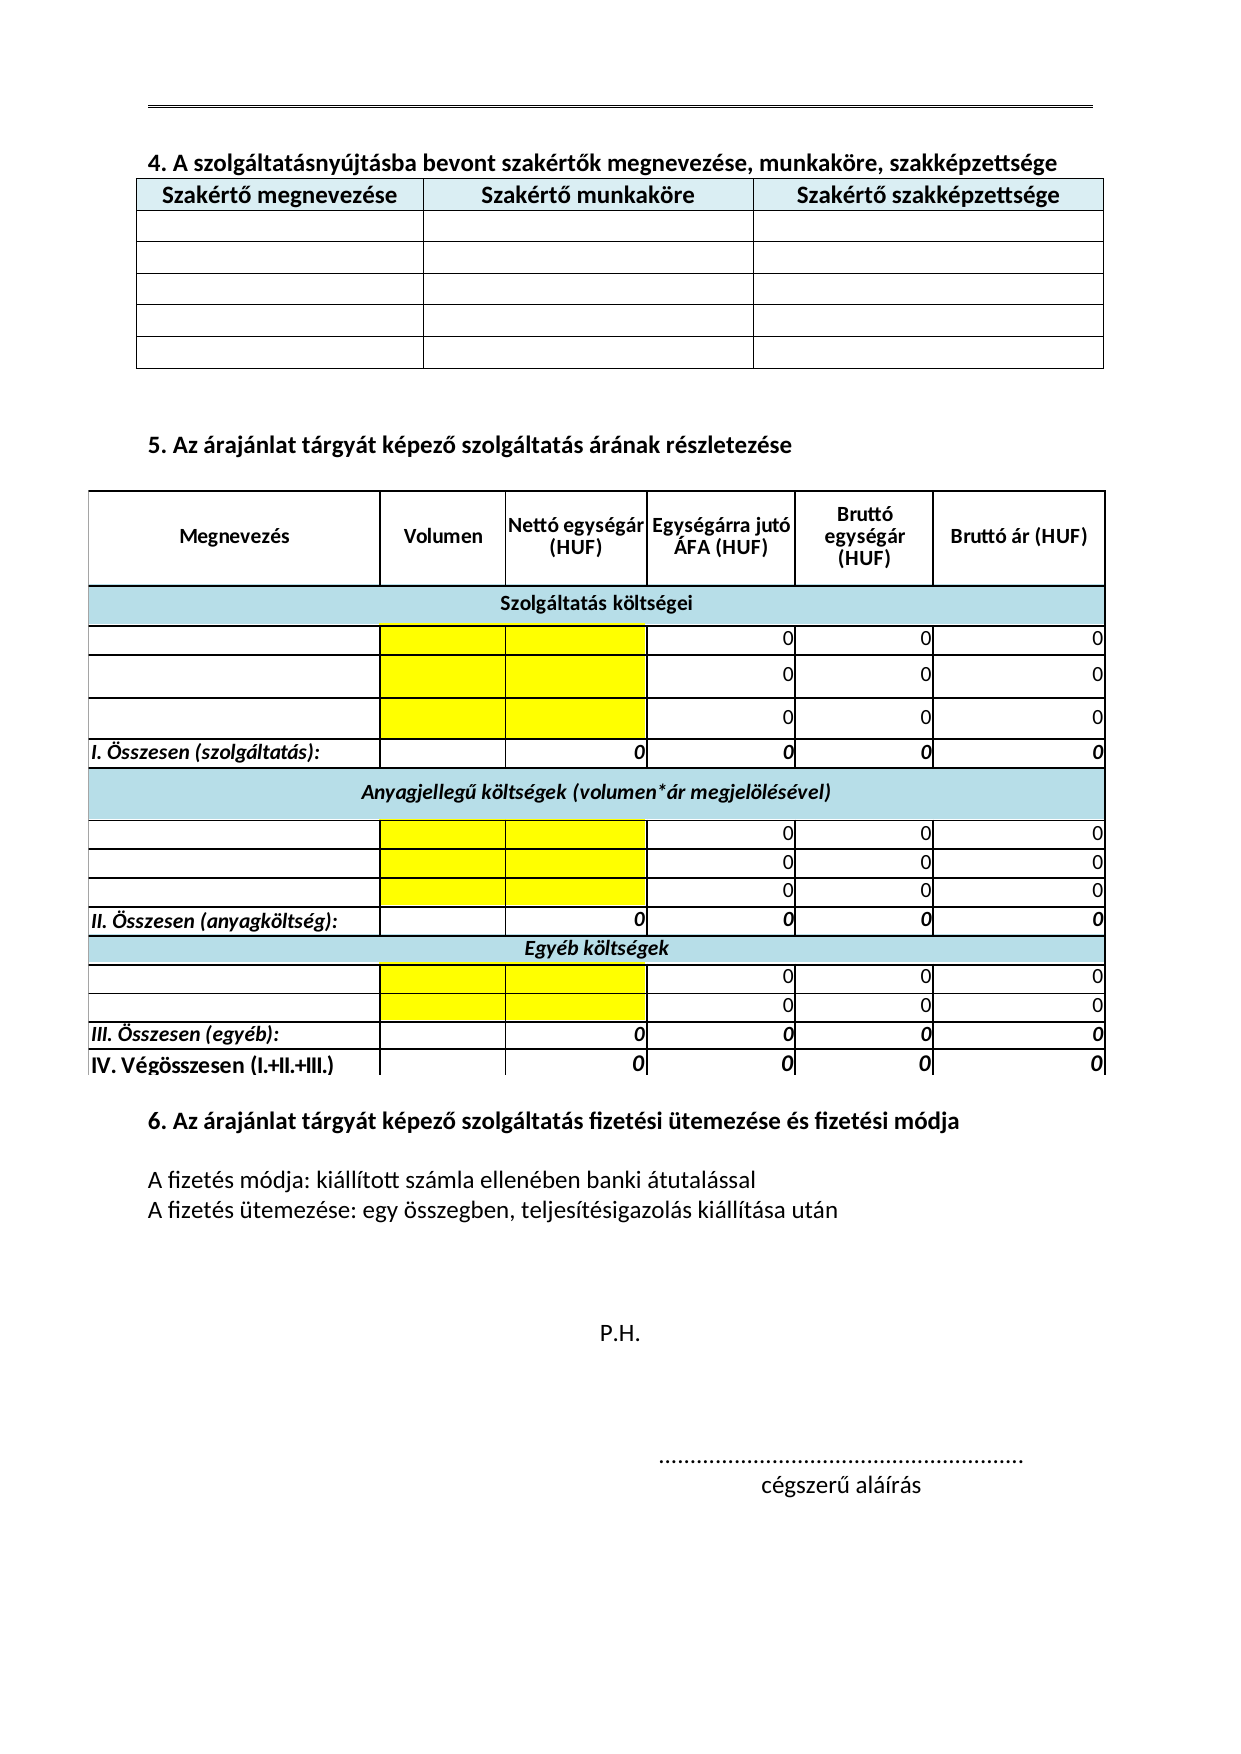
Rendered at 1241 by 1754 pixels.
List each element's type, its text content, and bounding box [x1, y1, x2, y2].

table_cell [424, 242, 753, 273]
text P.H. [148, 1317, 1093, 1347]
table_cell [424, 211, 753, 241]
text A fizetés ütemezése: egy összegben, teljesítésigazolás kiállítása után [148, 1194, 1093, 1225]
text 4. A szolgáltatásnyújtásba bevont szakértők megnevezése, munkaköre, szakképzettsége [148, 148, 1093, 178]
table_header Szakértő szakképzettsége [754, 179, 1103, 210]
table_cell [424, 337, 753, 367]
table_cell [424, 305, 753, 336]
text 6. Az árajánlat tárgyát képező szolgáltatás fizetési ütemezése és fizetési módja [148, 1106, 1093, 1136]
table_header Szakértő megnevezése [137, 179, 423, 210]
table_cell [137, 274, 423, 304]
text .......................................................... [590, 1439, 1093, 1469]
text cégszerű aláírás [590, 1469, 1093, 1500]
table_cell [137, 337, 423, 367]
table_cell [424, 274, 753, 304]
table_cell [754, 274, 1103, 304]
table_cell [754, 305, 1103, 336]
text A fizetés módja: kiállított számla ellenében banki átutalással [148, 1164, 1093, 1194]
table_cell [754, 211, 1103, 241]
table_cell [754, 337, 1103, 367]
table_header Szakértő munkaköre [424, 179, 753, 210]
text 5. Az árajánlat tárgyát képező szolgáltatás árának részletezése [148, 429, 1093, 460]
table_cell [754, 242, 1103, 273]
table_cell [137, 242, 423, 273]
table_cell [137, 305, 423, 336]
table_cell [137, 211, 423, 241]
